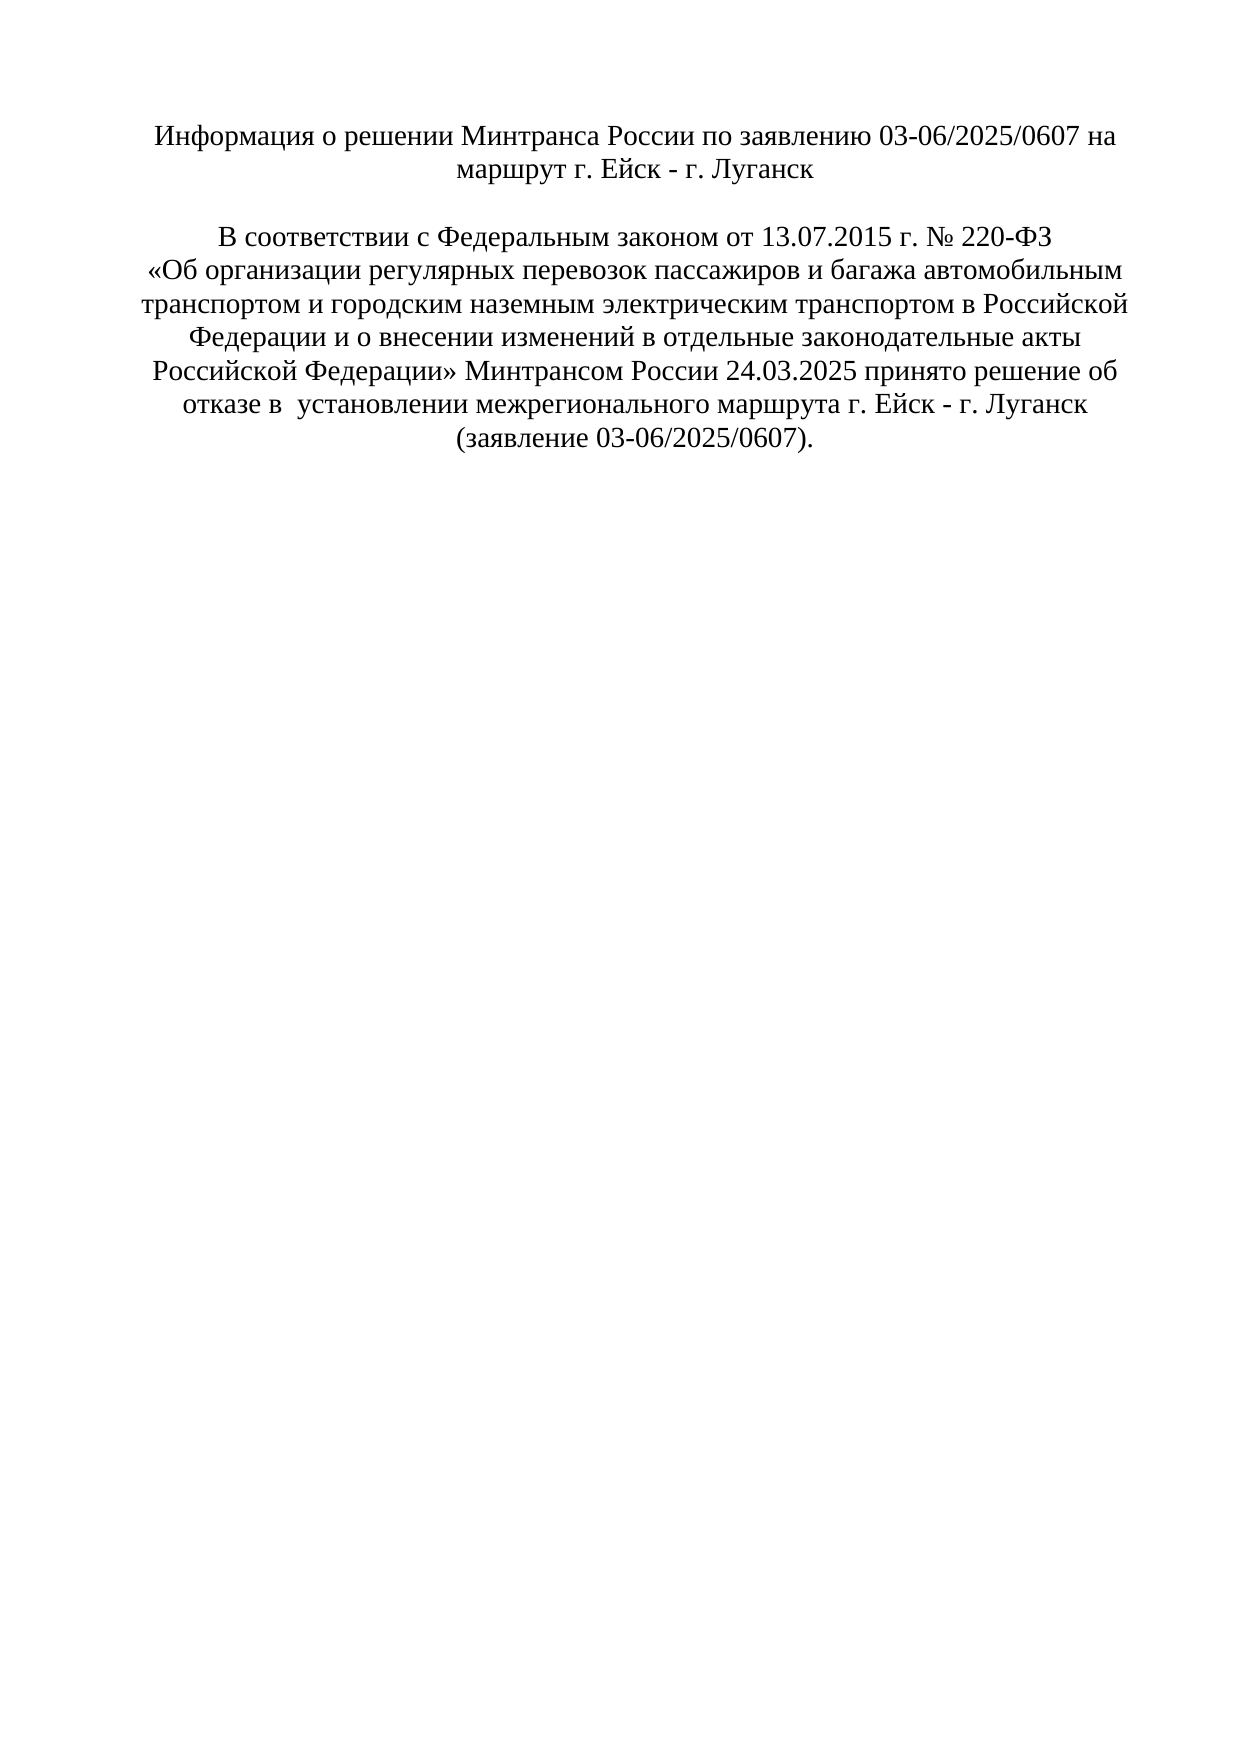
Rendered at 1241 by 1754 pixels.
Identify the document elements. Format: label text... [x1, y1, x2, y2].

text В соответствии с Федеральным законом от 13.07.2015 г. № 220-ФЗ «Об организации регулярных перевозок пассажиров и багажа автомобильным транспортом и городским наземным электрическим транспортом в Российской Федерации и о внесении изменений в отдельные законодательные акты Российской Федерации» Минтрансом России 24.03.2025 принято решение об отказе в установлении межрегионального маршрута г. Ейск - г. Луганск (заявление 03-06/2025/0607). [118, 219, 1152, 453]
text Информация о решении Минтранса России по заявлению 03-06/2025/0607 на маршрут г. Ейск - г. Луганск [118, 118, 1152, 185]
